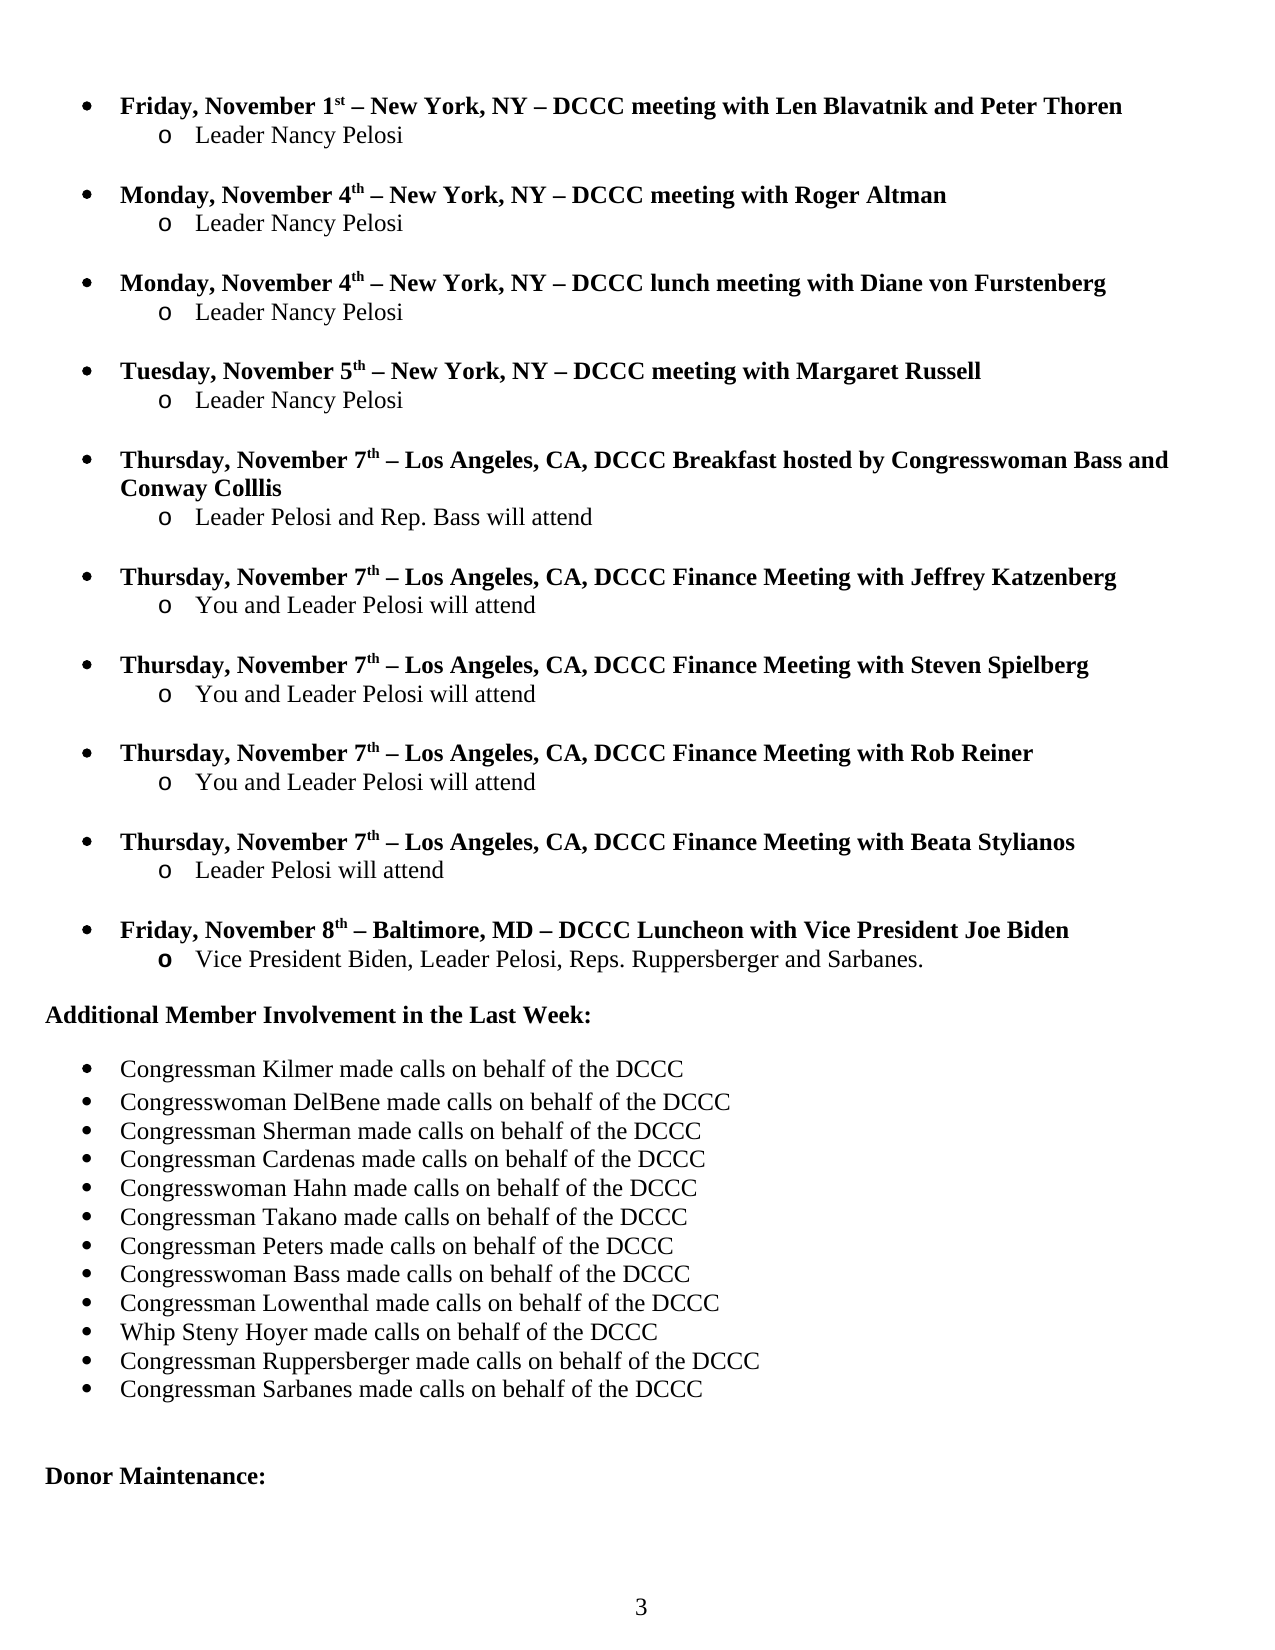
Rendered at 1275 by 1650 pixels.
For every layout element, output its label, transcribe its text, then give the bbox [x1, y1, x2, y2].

list Monday, November 4th – New York, NY – DCCC lunch meeting with Diane von Furstenberg [82, 268, 1237, 297]
list Thursday, November 7th – Los Angeles, CA, DCCC Finance Meeting with Beata Stylianos [82, 827, 1237, 856]
list You and Leader Pelosi will attend [157, 679, 1237, 710]
list You and Leader Pelosi will attend [157, 767, 1237, 798]
list Whip Steny Hoyer made calls on behalf of the DCCC [82, 1317, 1237, 1346]
list Congressman Lowenthal made calls on behalf of the DCCC [82, 1288, 1237, 1317]
list Leader Pelosi and Rep. Bass will attend [157, 502, 1237, 533]
list Thursday, November 7th – Los Angeles, CA, DCCC Finance Meeting with Steven Spielberg [82, 650, 1237, 679]
list You and Leader Pelosi will attend [157, 591, 1237, 621]
list Congresswoman Bass made calls on behalf of the DCCC [82, 1259, 1237, 1288]
text Donor Maintenance: [45, 1461, 1237, 1489]
list Leader Pelosi will attend [157, 856, 1237, 886]
list Congressman Takano made calls on behalf of the DCCC [82, 1202, 1237, 1231]
list Monday, November 4th – New York, NY – DCCC meeting with Roger Altman [82, 180, 1237, 208]
list Thursday, November 7th – Los Angeles, CA, DCCC Finance Meeting with Jeffrey Katzenberg [82, 562, 1237, 591]
list Tuesday, November 5th – New York, NY – DCCC meeting with Margaret Russell [82, 356, 1237, 385]
list Congressman Peters made calls on behalf of the DCCC [82, 1231, 1237, 1259]
list Leader Nancy Pelosi [157, 120, 1237, 151]
list Congresswoman Hahn made calls on behalf of the DCCC [82, 1173, 1237, 1202]
list Leader Nancy Pelosi [157, 297, 1237, 328]
list Thursday, November 7th – Los Angeles, CA, DCCC Breakfast hosted by Congresswoman Bass and Conway Colllis [82, 445, 1237, 502]
list Leader Nancy Pelosi [157, 385, 1237, 416]
list Thursday, November 7th – Los Angeles, CA, DCCC Finance Meeting with Rob Reiner [82, 738, 1237, 767]
list Congressman Sherman made calls on behalf of the DCCC [82, 1116, 1237, 1144]
list Congressman Ruppersberger made calls on behalf of the DCCC [82, 1346, 1237, 1374]
list Vice President Biden, Leader Pelosi, Reps. Ruppersberger and Sarbanes. [157, 944, 1237, 975]
list Congressman Cardenas made calls on behalf of the DCCC [82, 1144, 1237, 1173]
list Congresswoman DelBene made calls on behalf of the DCCC [82, 1087, 1237, 1116]
list Congressman Kilmer made calls on behalf of the DCCC [82, 1054, 1237, 1083]
list Friday, November 8th – Baltimore, MD – DCCC Luncheon with Vice President Joe Biden [82, 915, 1237, 944]
list Leader Nancy Pelosi [157, 208, 1237, 239]
text Additional Member Involvement in the Last Week: [45, 1000, 1237, 1029]
list Friday, November 1st – New York, NY – DCCC meeting with Len Blavatnik and Peter Thoren [82, 91, 1237, 120]
list Congressman Sarbanes made calls on behalf of the DCCC [82, 1374, 1237, 1403]
